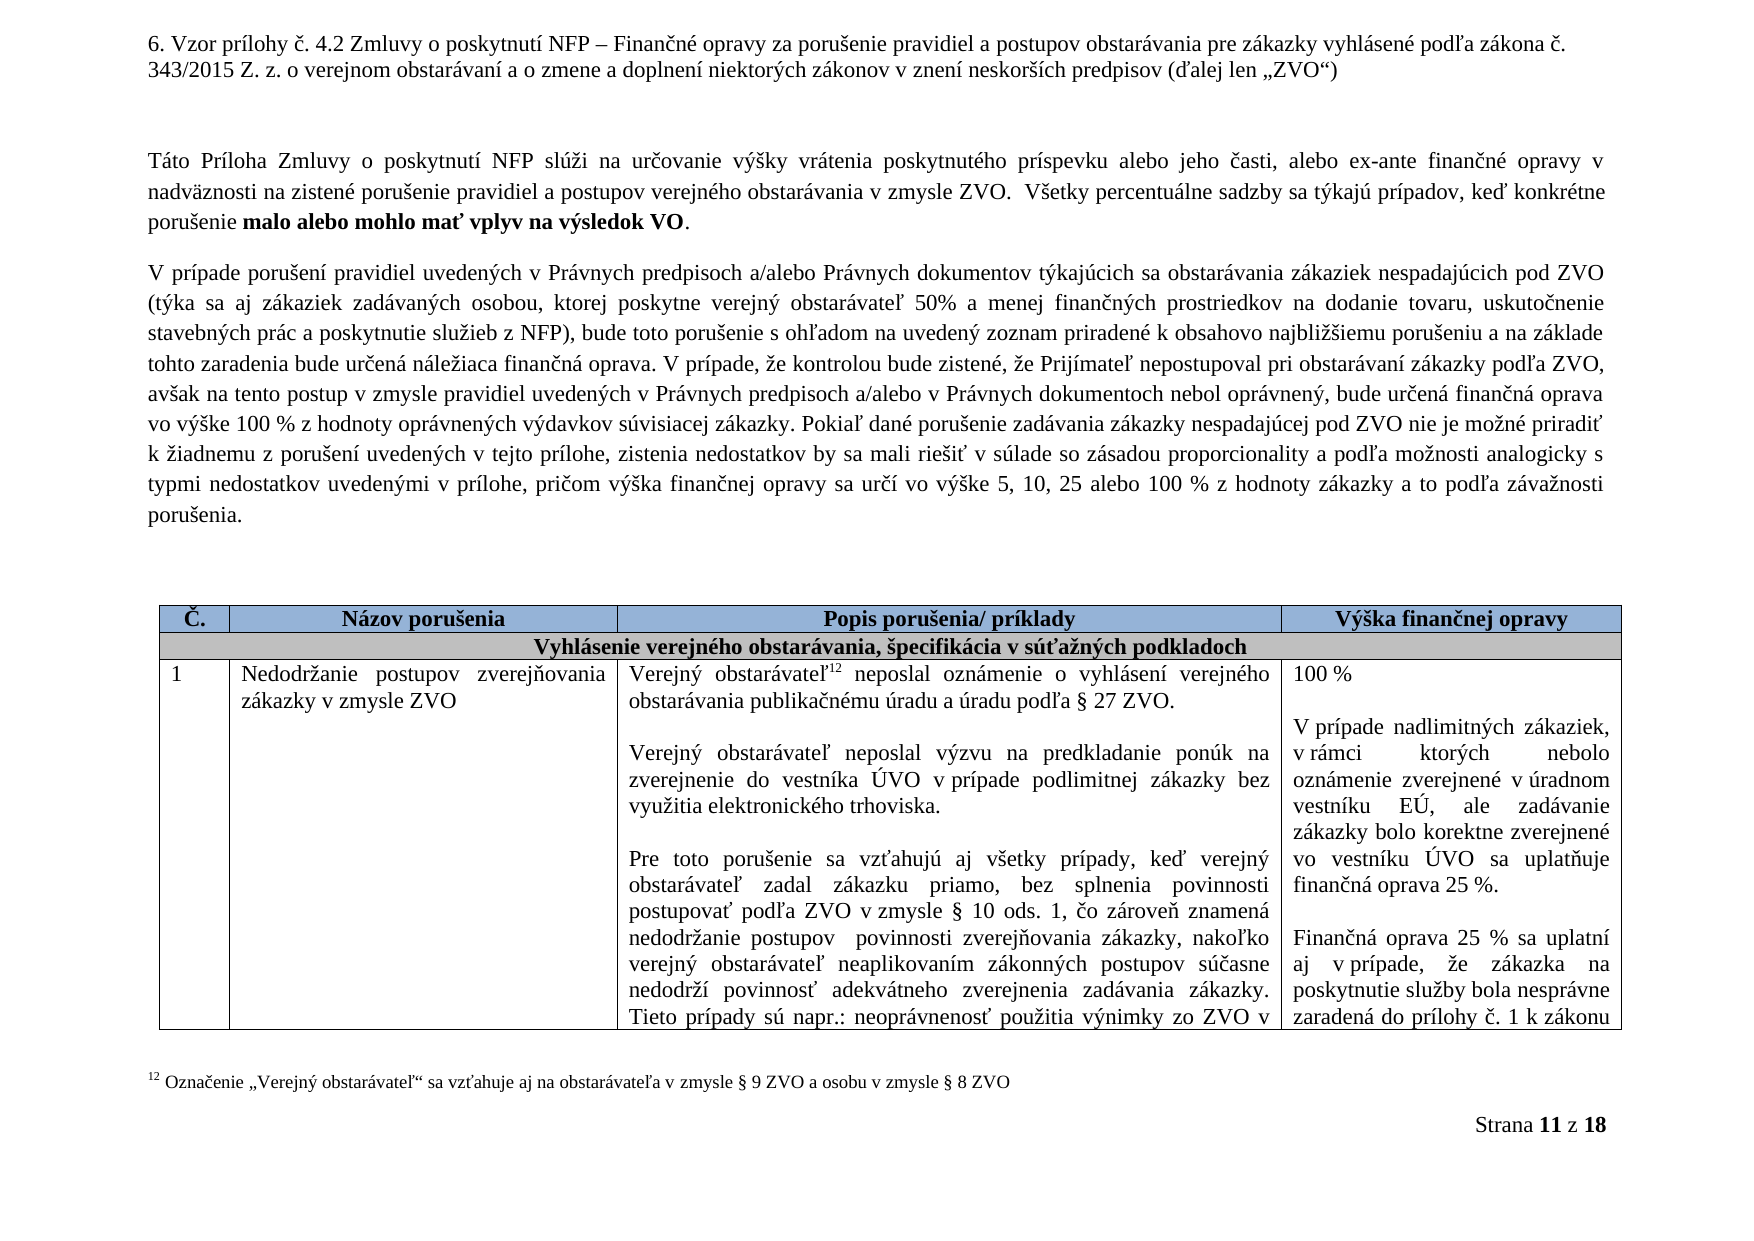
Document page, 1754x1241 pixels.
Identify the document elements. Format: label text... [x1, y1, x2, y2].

table_header Výška finančnej opravy [1282, 606, 1621, 632]
table_cell Vyhlásenie verejného obstarávania, špecifikácia v súťažných podkladoch [160, 633, 1621, 659]
text Táto Príloha Zmluvy o poskytnutí NFP slúži na určovanie výšky vrátenia poskytnutého príspevku alebo jeho časti, alebo ex-ante finančné opravy v nadväznosti na zistené porušenie pravidiel a postupov verejného obstarávania v zmysle ZVO. Všetky percentuálne sadzby sa týkajú prípadov, keď konkrétne porušenie malo alebo mohlo mať vplyv na výsledok VO. [148, 148, 1606, 234]
table_header Č. [160, 606, 229, 632]
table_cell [618, 660, 1281, 1029]
table_header Názov porušenia [230, 606, 617, 632]
text V prípade porušení pravidiel uvedených v Právnych predpisoch a/alebo Právnych dokumentov týkajúcich sa obstarávania zákaziek nespadajúcich pod ZVO (týka sa aj zákaziek zadávaných osobou, ktorej poskytne verejný obstarávateľ 50% a menej finančných prostriedkov na dodanie tovaru, uskutočnenie stavebných prác a poskytnutie služieb z NFP), bude toto porušenie s ohľadom na uvedený zoznam priradené k obsahovo najbližšiemu porušeniu a na základe tohto zaradenia bude určená náležiaca finančná oprava. V prípade, že kontrolou bude zistené, že Prijímateľ nepostupoval pri obstarávaní zákazky podľa ZVO, avšak na tento postup v zmysle pravidiel uvedených v Právnych predpisoch a/alebo v Právnych dokumentoch nebol oprávnený, bude určená finančná oprava vo výške 100 % z hodnoty oprávnených výdavkov súvisiacej zákazky. Pokiaľ dané porušenie zadávania zákazky nespadajúcej pod ZVO nie je možné priradiť k žiadnemu z porušení uvedených v tejto prílohe, zistenia nedostatkov by sa mali riešiť v súlade so zásadou proporcionality a podľa možnosti analogicky s typmi nedostatkov uvedenými v prílohe, pričom výška finančnej opravy sa určí vo výške 5, 10, 25 alebo 100 % z hodnoty zákazky a to podľa závažnosti porušenia. [148, 259, 1606, 527]
table_header Popis porušenia/ príklady [618, 606, 1281, 632]
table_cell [230, 660, 617, 1029]
table_cell 1 [160, 660, 229, 1029]
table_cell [1282, 660, 1621, 1029]
